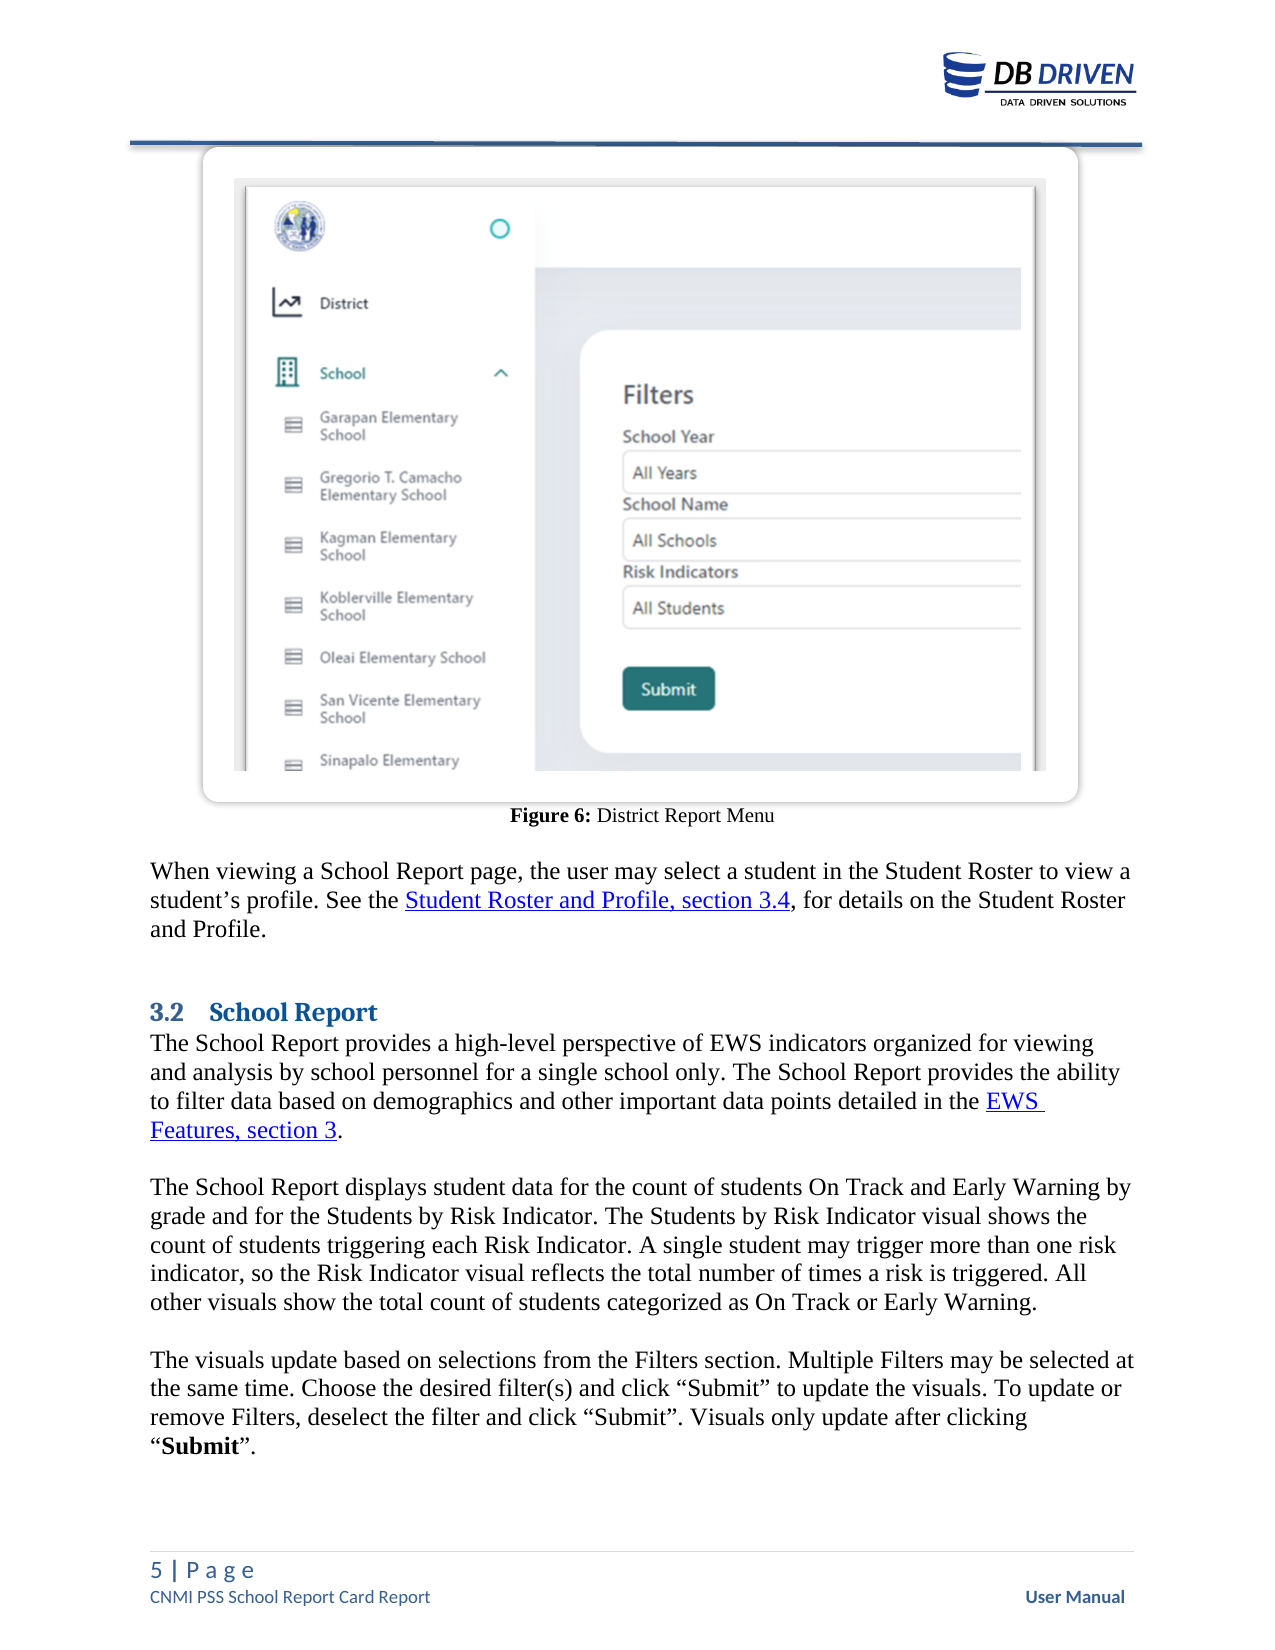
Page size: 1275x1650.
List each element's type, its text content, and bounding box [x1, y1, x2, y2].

text Figure 6: District Report Menu [150, 803, 1134, 827]
text The School Report provides a high-level perspective of EWS indicators organized for viewing and analysis by school personnel for a single school only. The School Report provides the ability to filter data based on demographics and other important data points detailed in the EWS Features, section 3. [150, 1028, 1134, 1143]
text When viewing a School Report page, the user may select a student in the Student Roster to view a student’s profile. See the Student Roster and Profile, section 3.4, for details on the Student Roster and Profile. [150, 856, 1134, 942]
text The visuals update based on selections from the Filters section. Multiple Filters may be selected at the same time. Choose the desired filter(s) and click “Submit” to update the visuals. To update or remove Filters, deselect the filter and click “Submit”. Visuals only update after clicking “Submit”. [150, 1345, 1134, 1460]
text The School Report displays student data for the count of students On Track and Early Warning by grade and for the Students by Risk Indicator. The Students by Risk Indicator visual shows the count of students triggering each Risk Indicator. A single student may trigger more than one risk indicator, so the Risk Indicator visual reflects the total number of times a risk is triggered. All other visuals show the total count of students categorized as On Track or Early Warning. [150, 1172, 1134, 1316]
subtitle School Report [150, 997, 1134, 1028]
picture [942, 51, 1137, 106]
picture [234, 178, 1046, 771]
